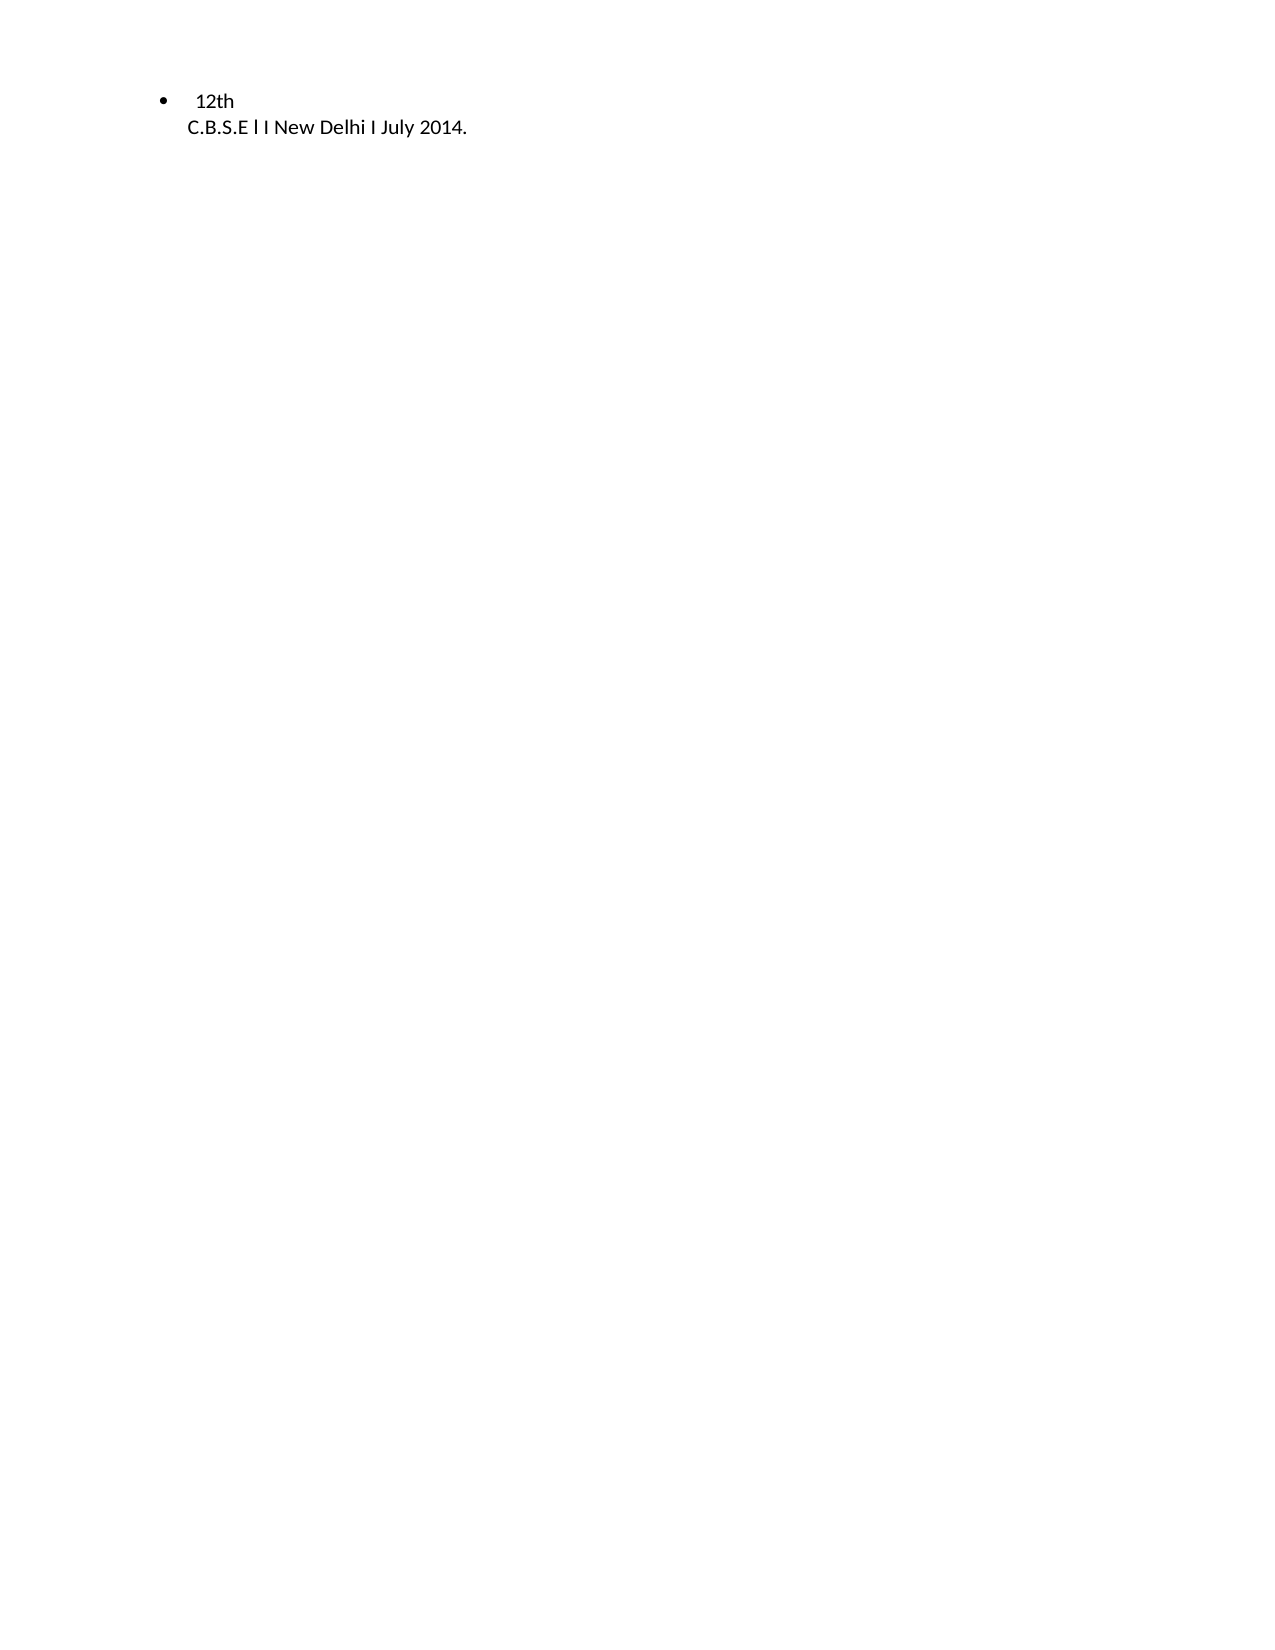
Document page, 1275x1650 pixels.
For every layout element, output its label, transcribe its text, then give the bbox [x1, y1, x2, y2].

text C.B.S.E l Ι New Delhi I July 2014. [187, 114, 1160, 140]
list 12th [160, 88, 1160, 113]
